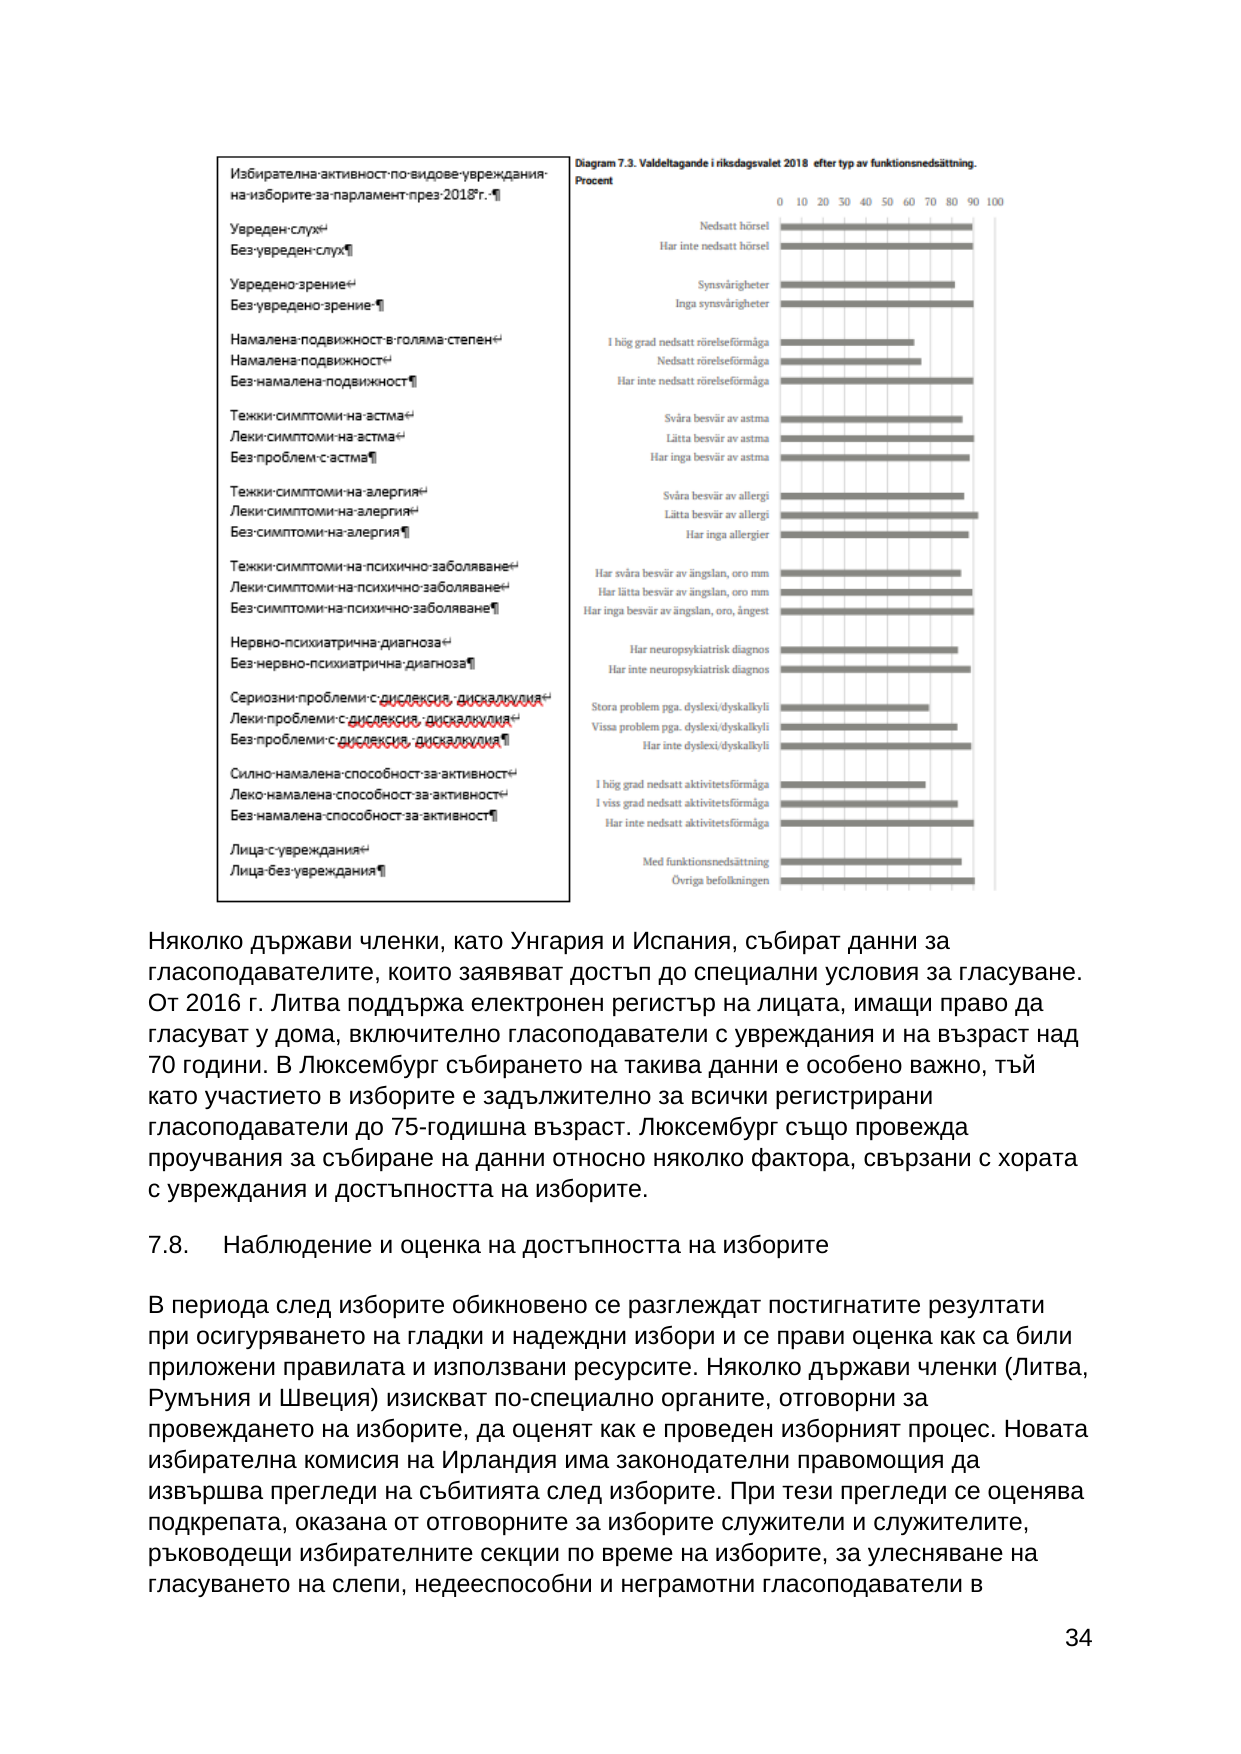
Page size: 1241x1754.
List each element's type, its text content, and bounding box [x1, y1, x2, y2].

subtitle 7.8. Наблюдение и оценка на достъпността на изборите [148, 1230, 1092, 1259]
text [148, 1290, 1092, 1598]
picture [214, 147, 1026, 907]
text Няколко държави членки, като Унгария и Испания, събират данни за гласоподавателите, които заявяват достъп до специални условия за гласуване. От 2016 г. Литва поддържа електронен регистър на лицата, имащи право да гласуват у дома, включително гласоподаватели с увреждания и на възраст над 70 години. В Люксембург събирането на такива данни е особено важно, тъй като участието в изборите е задължително за всички регистрирани гласоподаватели до 75-годишна възраст. Люксембург също провежда проучвания за събиране на данни относно няколко фактора, свързани с хората с увреждания и достъпността на изборите. [148, 926, 1092, 1203]
